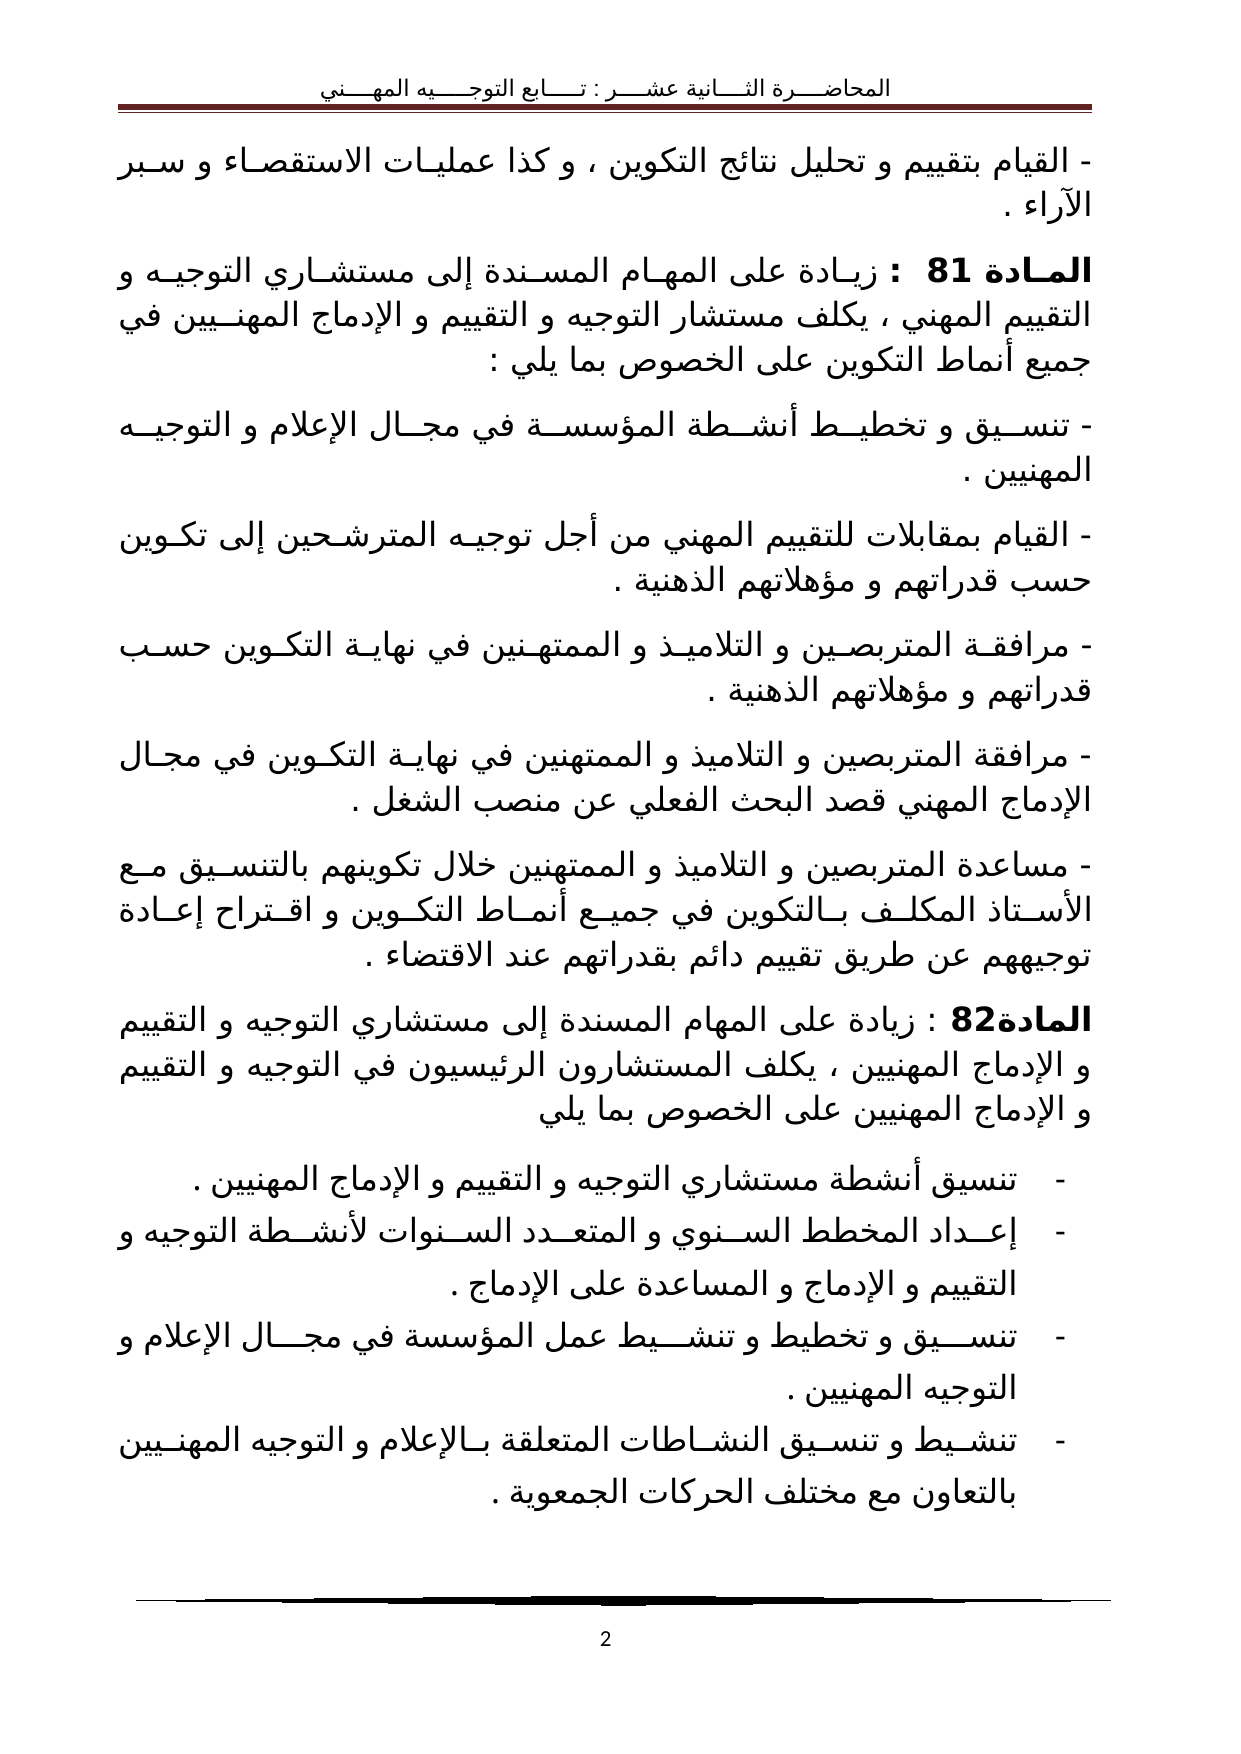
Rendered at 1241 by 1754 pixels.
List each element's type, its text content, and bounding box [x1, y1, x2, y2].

text المادة 81 : زيادة على المهام المسندة إلى مستشاري التوجيه و التقييم المهني ، يكلف مستشار التوجيه و التقييم و الإدماج المهنيين في جميع أنماط التكوين على الخصوص بما يلي : [118, 251, 1092, 379]
text - مرافقة المتربصين و التلاميذ و الممتهنين في نهاية التكوين في مجال الإدماج المهني قصد البحث الفعلي عن منصب الشغل . [118, 736, 1092, 819]
list تنسيق و تخطيط و تنشيط عمل المؤسسة في مجال الإعلام و التوجيه المهنيين . [118, 1312, 1055, 1409]
list تنشيط و تنسيق النشاطات المتعلقة بالإعلام و التوجيه المهنيين بالتعاون مع مختلف الحركات الجمعوية . [118, 1416, 1055, 1513]
text - تنسيق و تخطيط أنشطة المؤسسة في مجال الإعلام و التوجيه المهنيين . [118, 406, 1092, 489]
text - القيام بمقابلات للتقييم المهني من أجل توجيه المترشحين إلى تكوين حسب قدراتهم و مؤهلاتهم الذهنية . [118, 516, 1092, 599]
text - القيام بتقييم و تحليل نتائج التكوين ، و كذا عمليات الاستقصاء و سبر الآراء . [118, 141, 1092, 225]
text - مرافقة المتربصين و التلاميذ و الممتهنين في نهاية التكوين حسب قدراتهم و مؤهلاتهم الذهنية . [118, 626, 1092, 709]
list إعداد المخطط السنوي و المتعدد السنوات لأنشطة التوجيه و التقييم و الإدماج و المساعدة على الإدماج . [118, 1207, 1055, 1305]
list تنسيق أنشطة مستشاري التوجيه و التقييم و الإدماج المهنيين . [118, 1155, 1055, 1200]
text - مساعدة المتربصين و التلاميذ و الممتهنين خلال تكوينهم بالتنسيق مع الأستاذ المكلف بالتكوين في جميع أنماط التكوين و اقتراح إعادة توجيههم عن طريق تقييم دائم بقدراتهم عند الاقتضاء . [118, 846, 1092, 974]
text المادة82 : زيادة على المهام المسندة إلى مستشاري التوجيه و التقييم و الإدماج المهنيين ، يكلف المستشارون الرئيسيون في التوجيه و التقييم و الإدماج المهنيين على الخصوص بما يلي [118, 1000, 1092, 1128]
